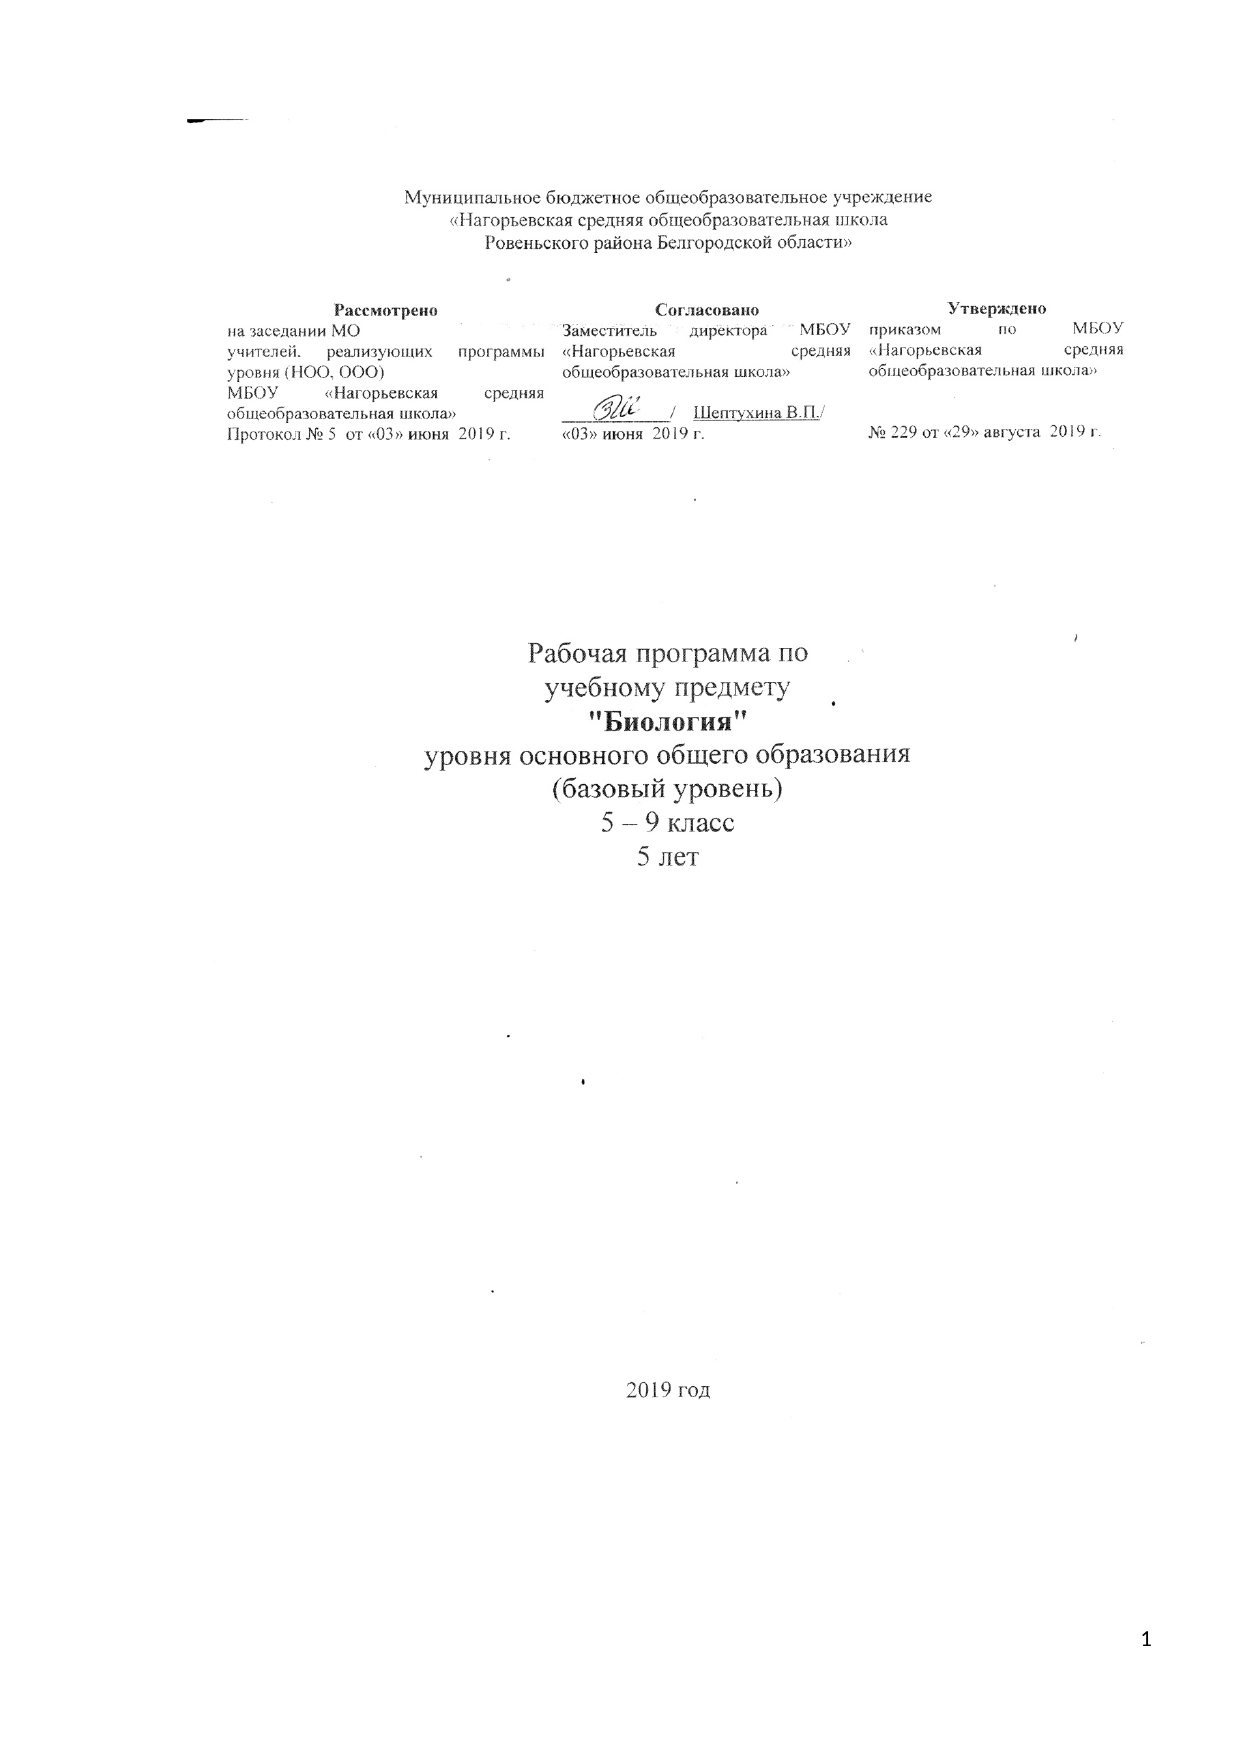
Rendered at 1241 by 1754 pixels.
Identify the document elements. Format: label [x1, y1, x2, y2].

picture [177, 118, 1152, 1497]
